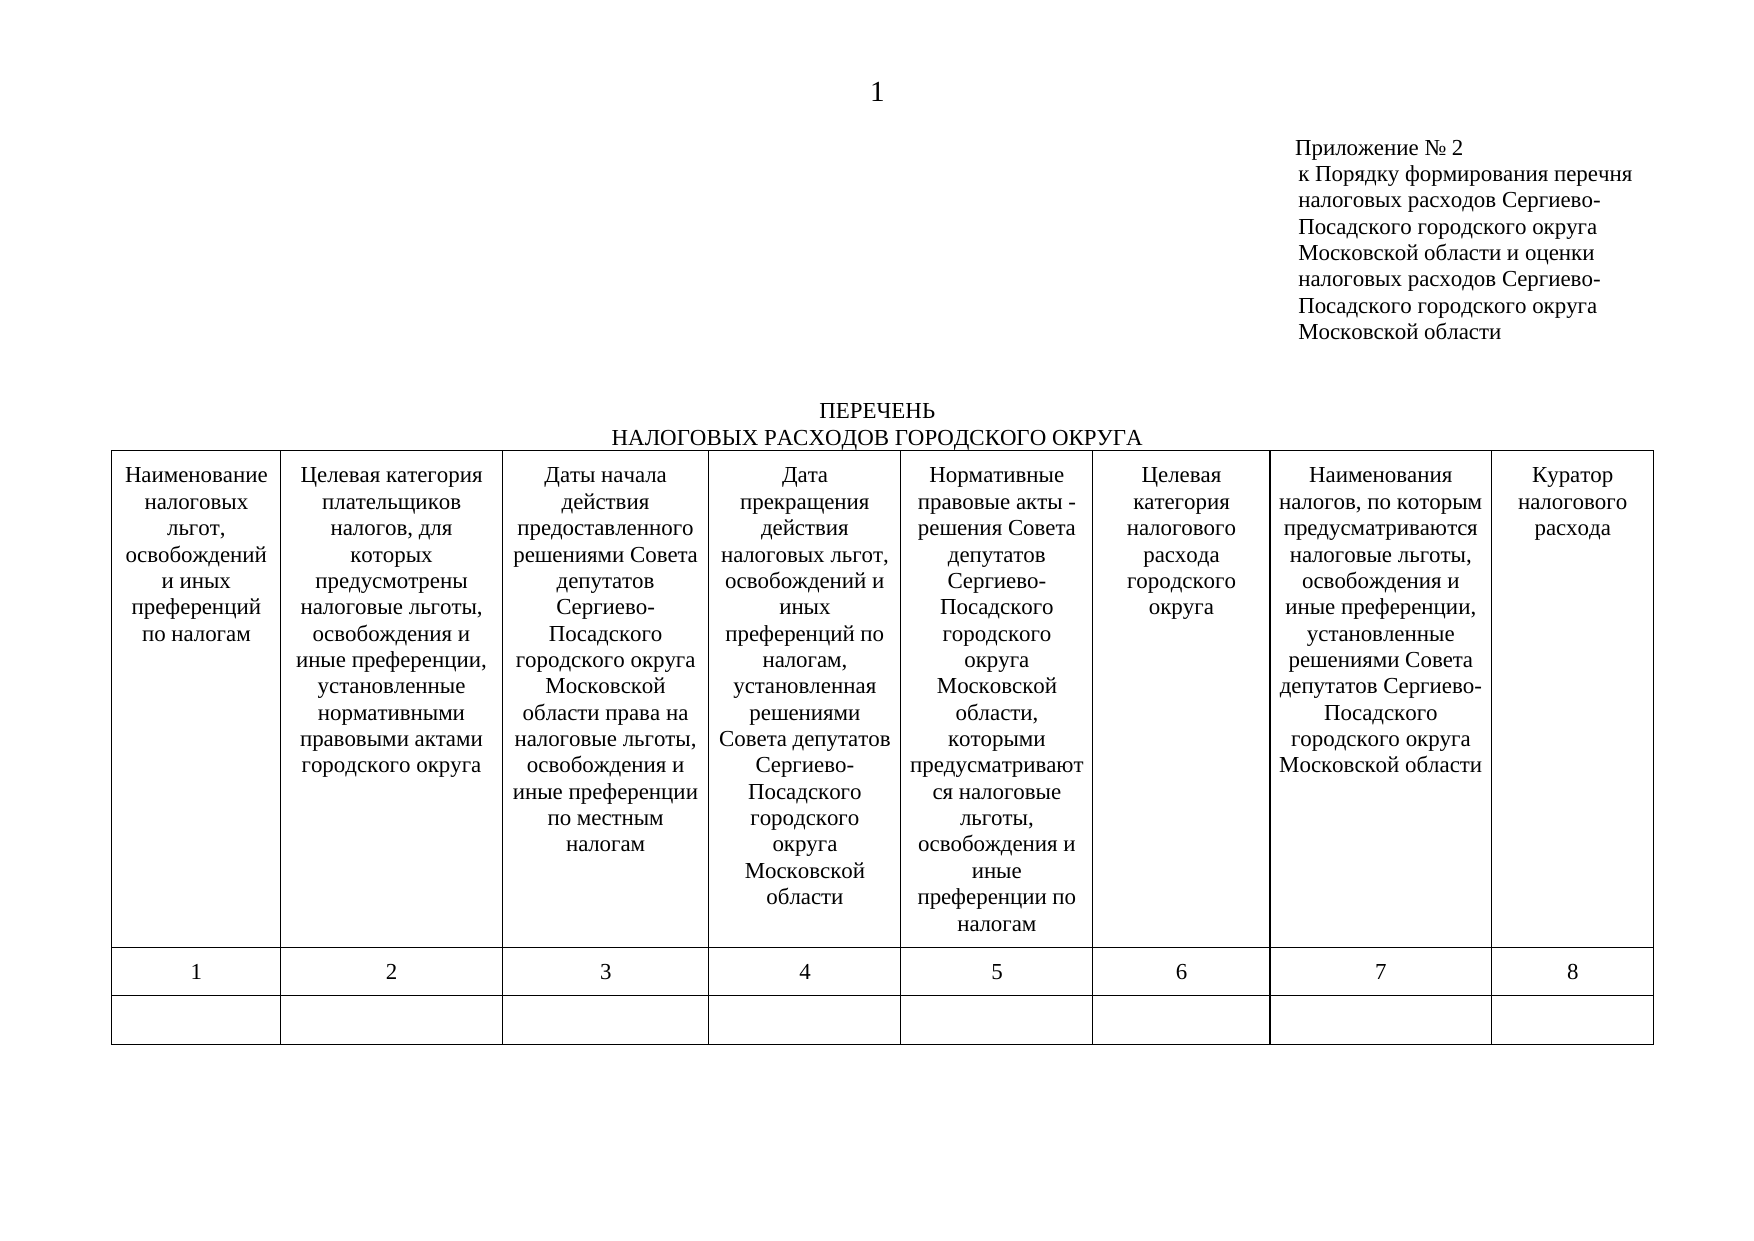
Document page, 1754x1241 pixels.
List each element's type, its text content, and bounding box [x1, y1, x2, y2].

text Московской области [1224, 318, 1636, 344]
text Московской области и оценки [1224, 239, 1636, 265]
text налоговых расходов Сергиево-Посадского городского округа [1298, 186, 1636, 239]
table_cell 7 [1271, 948, 1491, 995]
table_header Нормативные правовые акты - решения Совета депутатов Сергиево-Посадского городского округа Московской области, которыми предусматриваются налоговые льготы, освобождения и иные преференции по налогам [901, 451, 1092, 947]
table_header Даты начала действия предоставленного решениями Совета депутатов Сергиево-Посадского городского округа Московской области права на налоговые льготы, освобождения и иные преференции по местным налогам [503, 451, 708, 947]
table_cell [1492, 996, 1653, 1044]
table_header Наименование налоговых льгот, освобождений и иных преференций по налогам [112, 451, 280, 947]
table_cell [1093, 996, 1269, 1044]
table_header Целевая категория плательщиков налогов, для которых предусмотрены налоговые льготы, освобождения и иные преференции, установленные нормативными правовыми актами городского округа [281, 451, 502, 947]
table_header Целевая категория налогового расхода городского округа [1093, 451, 1269, 947]
table_header Дата прекращения действия налоговых льгот, освобождений и иных преференций по налогам, установленная решениями Совета депутатов Сергиево-Посадского городского округа Московской области [709, 451, 900, 947]
table_cell [1271, 996, 1491, 1044]
table_cell [281, 996, 502, 1044]
table_cell 3 [503, 948, 708, 995]
table_cell [901, 996, 1092, 1044]
table_cell 1 [112, 948, 280, 995]
table_cell [503, 996, 708, 1044]
table_cell 8 [1492, 948, 1653, 995]
table_cell [709, 996, 900, 1044]
text ПЕРЕЧЕНЬ [118, 397, 1636, 423]
table_cell 4 [709, 948, 900, 995]
table_cell 5 [901, 948, 1092, 995]
table_cell [112, 996, 280, 1044]
table_header Наименования налогов, по которым предусматриваются налоговые льготы, освобождения и иные преференции, установленные решениями Совета депутатов Сергиево-Посадского городского округа Московской области [1271, 451, 1491, 947]
text НАЛОГОВЫХ РАСХОДОВ ГОРОДСКОГО ОКРУГА [118, 423, 1636, 450]
text налоговых расходов Сергиево-Посадского городского округа [1298, 265, 1636, 318]
table_cell 2 [281, 948, 502, 995]
text к Порядку формирования перечня [1298, 160, 1636, 186]
text Приложение № 2 [1077, 134, 1636, 160]
table_cell 6 [1093, 948, 1269, 995]
table_header Куратор налогового расхода [1492, 451, 1653, 947]
